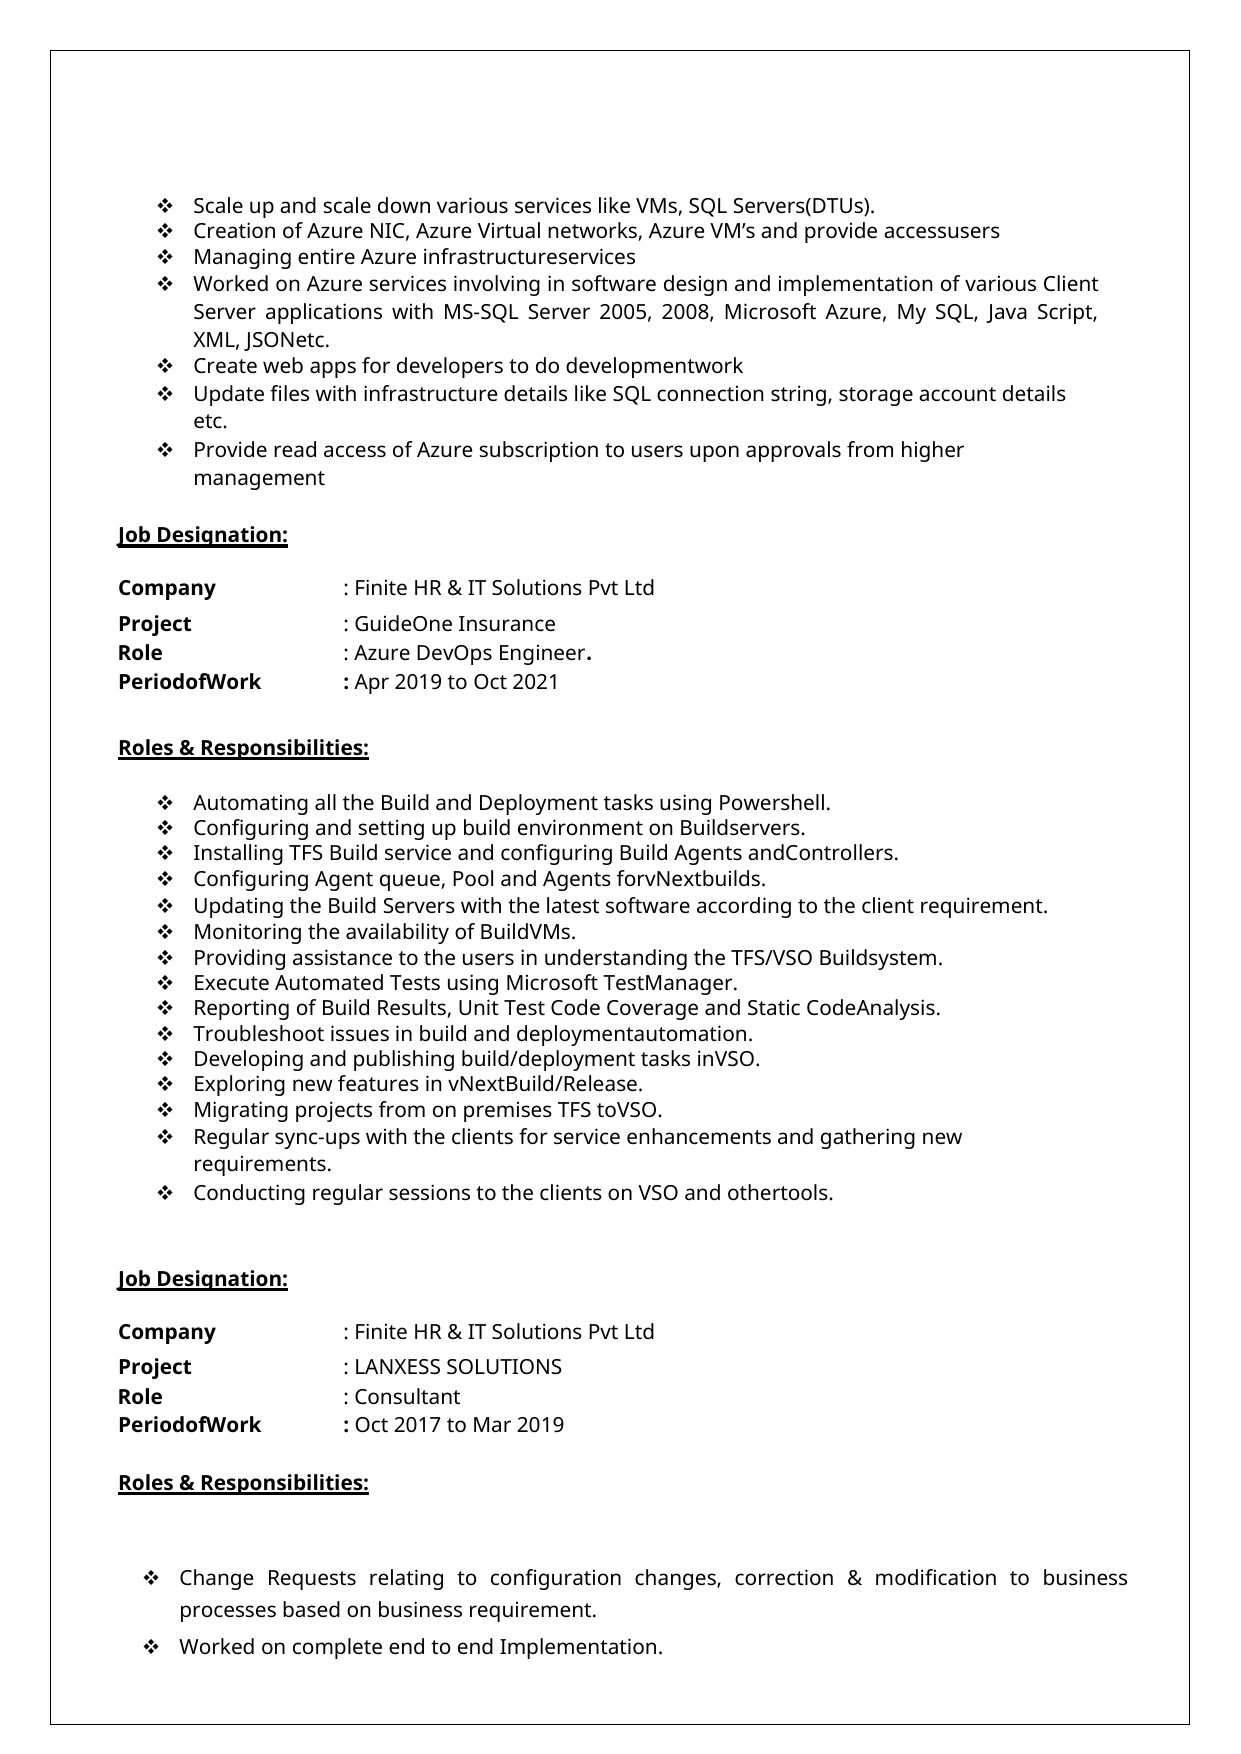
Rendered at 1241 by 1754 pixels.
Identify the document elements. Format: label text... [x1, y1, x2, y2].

text Job Designation: [118, 1264, 1130, 1292]
list Automating all the Build and Deployment tasks using Powershell. [156, 790, 1130, 815]
list Migrating projects from on premises TFS toVSO. [156, 1097, 1130, 1122]
text Project : GuideOne Insurance [118, 611, 1130, 637]
list Scale up and scale down various services like VMs, SQL Servers(DTUs). [156, 193, 1130, 219]
list Updating the Build Servers with the latest software according to the client requirement. [156, 891, 1099, 919]
list Reporting of Build Results, Unit Test Code Coverage and Static CodeAnalysis. [156, 996, 1130, 1021]
list Execute Automated Tests using Microsoft TestManager. [156, 970, 1130, 996]
list Exploring new features in vNextBuild/Release. [156, 1072, 1130, 1097]
subtitle Roles & Responsibilities: [118, 1468, 1130, 1496]
text Company : Finite HR & IT Solutions Pvt Ltd [118, 1319, 1130, 1344]
text Role : Azure DevOps Engineer. [117, 637, 1130, 667]
list Conducting regular sessions to the clients on VSO and othertools. [156, 1178, 1130, 1207]
list Update files with infrastructure details like SQL connection string, storage account details etc. [156, 379, 1099, 435]
list Regular sync-ups with the clients for service enhancements and gathering new requirements. [156, 1122, 1099, 1178]
list Configuring Agent queue, Pool and Agents forvNextbuilds. [156, 866, 1130, 891]
list Developing and publishing build/deployment tasks inVSO. [156, 1046, 1130, 1072]
list Create web apps for developers to do developmentwork [156, 354, 1130, 379]
list Monitoring the availability of BuildVMs. [156, 919, 1130, 945]
list Providing assistance to the users in understanding the TFS/VSO Buildsystem. [156, 945, 1130, 970]
text Project : LANXESS SOLUTIONS [118, 1355, 1130, 1380]
list Provide read access of Azure subscription to users upon approvals from higher management [156, 435, 1099, 492]
list Change Requests relating to configuration changes, correction & modification to business processes based on business requirement. [142, 1563, 1130, 1624]
list Managing entire Azure infrastructureservices [156, 244, 1130, 269]
list Worked on Azure services involving in software design and implementation of various Client Server applications with MS-SQL Server 2005, 2008, Microsoft Azure, My SQL, Java Script, XML, JSONetc. [156, 269, 1100, 353]
text Role : Consultant [117, 1380, 1130, 1410]
list Configuring and setting up build environment on Buildservers. [156, 815, 1130, 841]
list Troubleshoot issues in build and deploymentautomation. [156, 1021, 1130, 1046]
text PeriodofWork : Oct 2017 to Mar 2019 [118, 1411, 1130, 1439]
list Creation of Azure NIC, Azure Virtual networks, Azure VM’s and provide accessusers [156, 219, 1130, 244]
list Installing TFS Build service and configuring Build Agents andControllers. [156, 841, 1130, 866]
text Job Designation: [118, 520, 1130, 549]
list Worked on complete end to end Implementation. [142, 1632, 1130, 1661]
text PeriodofWork : Apr 2019 to Oct 2021 [118, 667, 1130, 696]
subtitle Roles & Responsibilities: [118, 733, 1130, 762]
text Company : Finite HR & IT Solutions Pvt Ltd [118, 576, 1130, 601]
